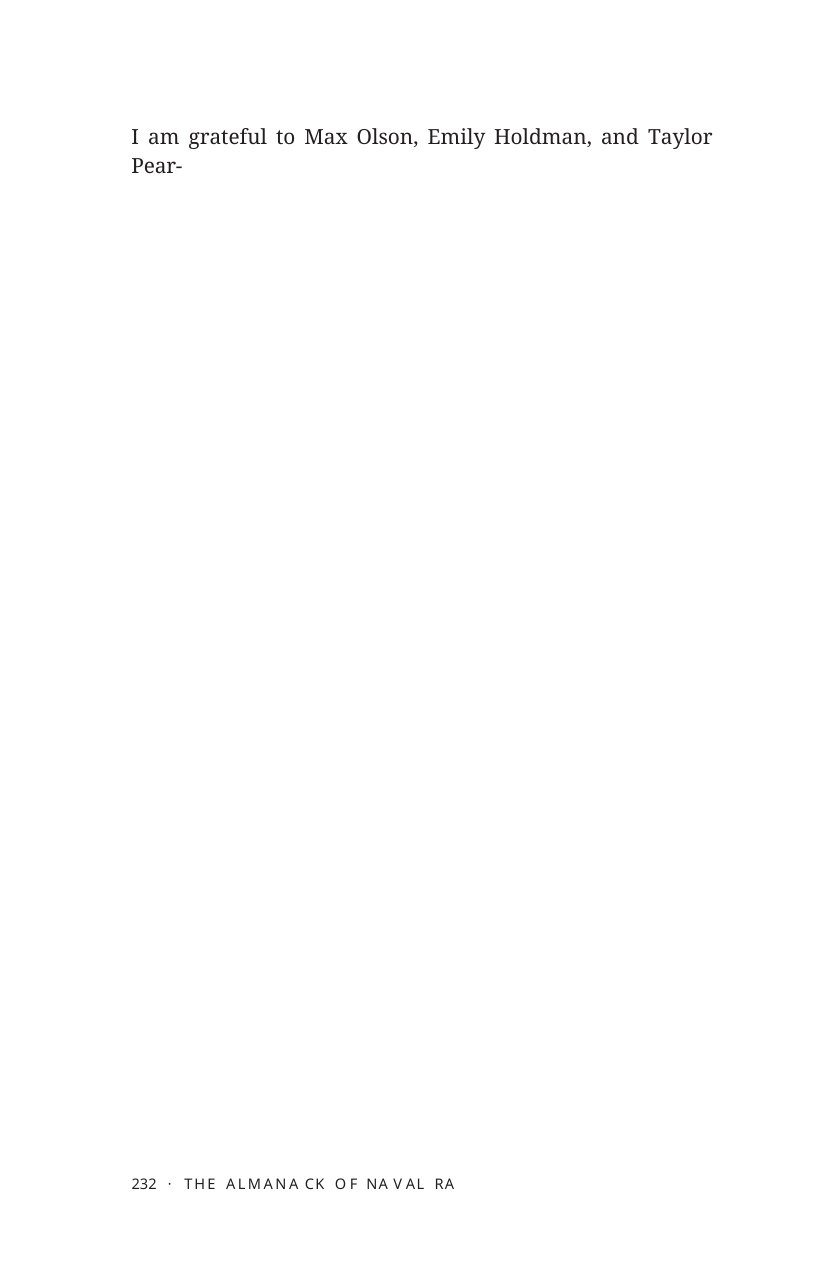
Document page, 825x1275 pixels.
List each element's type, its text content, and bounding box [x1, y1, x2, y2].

text I am grateful to Max Olson, Emily Holdman, and Taylor Pear- [131, 122, 712, 179]
